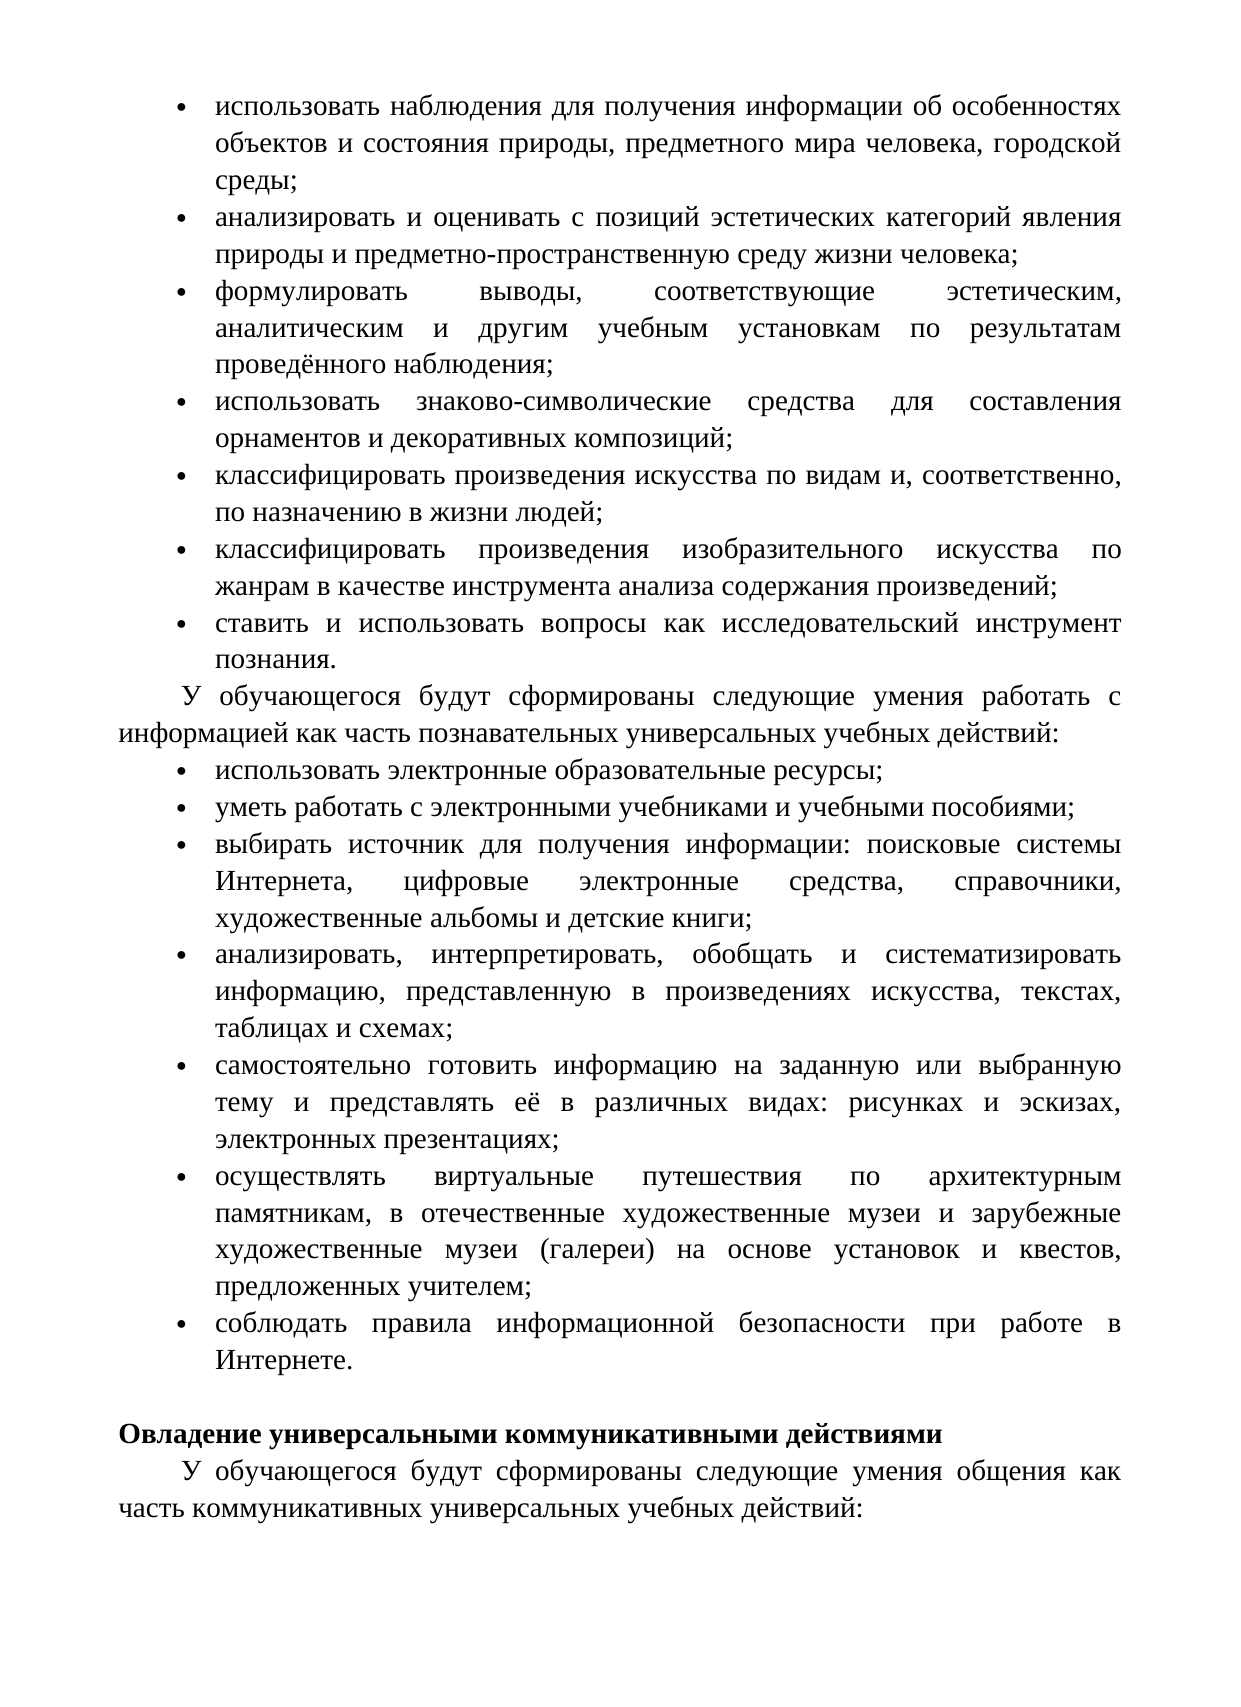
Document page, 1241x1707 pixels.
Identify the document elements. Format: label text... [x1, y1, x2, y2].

list классифицировать произведения искусства по видам и, соответственно, по назначению в жизни людей; [177, 457, 1122, 528]
list осуществлять виртуальные путешествия по архитектурным памятникам, в отечественные художественные музеи и зарубежные художественные музеи (галереи) на основе установок и квестов, предложенных учителем; [177, 1158, 1122, 1302]
list формулировать выводы, соответствующие эстетическим, аналитическим и другим учебным установкам по результатам проведённого наблюдения; [177, 273, 1122, 380]
list выбирать источник для получения информации: поисковые системы Интернета, цифровые электронные средства, справочники, художественные альбомы и детские книги; [177, 826, 1122, 933]
list самостоятельно готовить информацию на заданную или выбранную тему и представлять её в различных видах: рисунках и эскизах, электронных презентациях; [177, 1047, 1122, 1154]
text Овладение универсальными коммуникативными действиями [118, 1416, 1122, 1449]
text У обучающегося будут сформированы следующие умения работать с информацией как часть познавательных универсальных учебных действий: [118, 678, 1122, 749]
list анализировать, интерпретировать, обобщать и систематизировать информацию, представленную в произведениях искусства, текстах, таблицах и схемах; [177, 937, 1122, 1044]
list соблюдать правила информационной безопасности при работе в Интернете. [177, 1305, 1122, 1376]
text У обучающегося будут сформированы следующие умения общения как часть коммуникативных универсальных учебных действий: [118, 1453, 1122, 1523]
list ставить и использовать вопросы как исследовательский инструмент познания. [177, 605, 1122, 675]
list использовать наблюдения для получения информации об особенностях объектов и состояния природы, предметного мира человека, городской среды; [177, 88, 1122, 196]
list классифицировать произведения изобразительного искусства по жанрам в качестве инструмента анализа содержания произведений; [177, 531, 1122, 601]
list уметь работать с электронными учебниками и учебными пособиями; [177, 789, 1122, 823]
list анализировать и оценивать с позиций эстетических категорий явления природы и предметно-пространственную среду жизни человека; [177, 199, 1122, 269]
list использовать электронные образовательные ресурсы; [177, 752, 1122, 786]
list использовать знаково-символические средства для составления орнаментов и декоративных композиций; [177, 383, 1122, 454]
